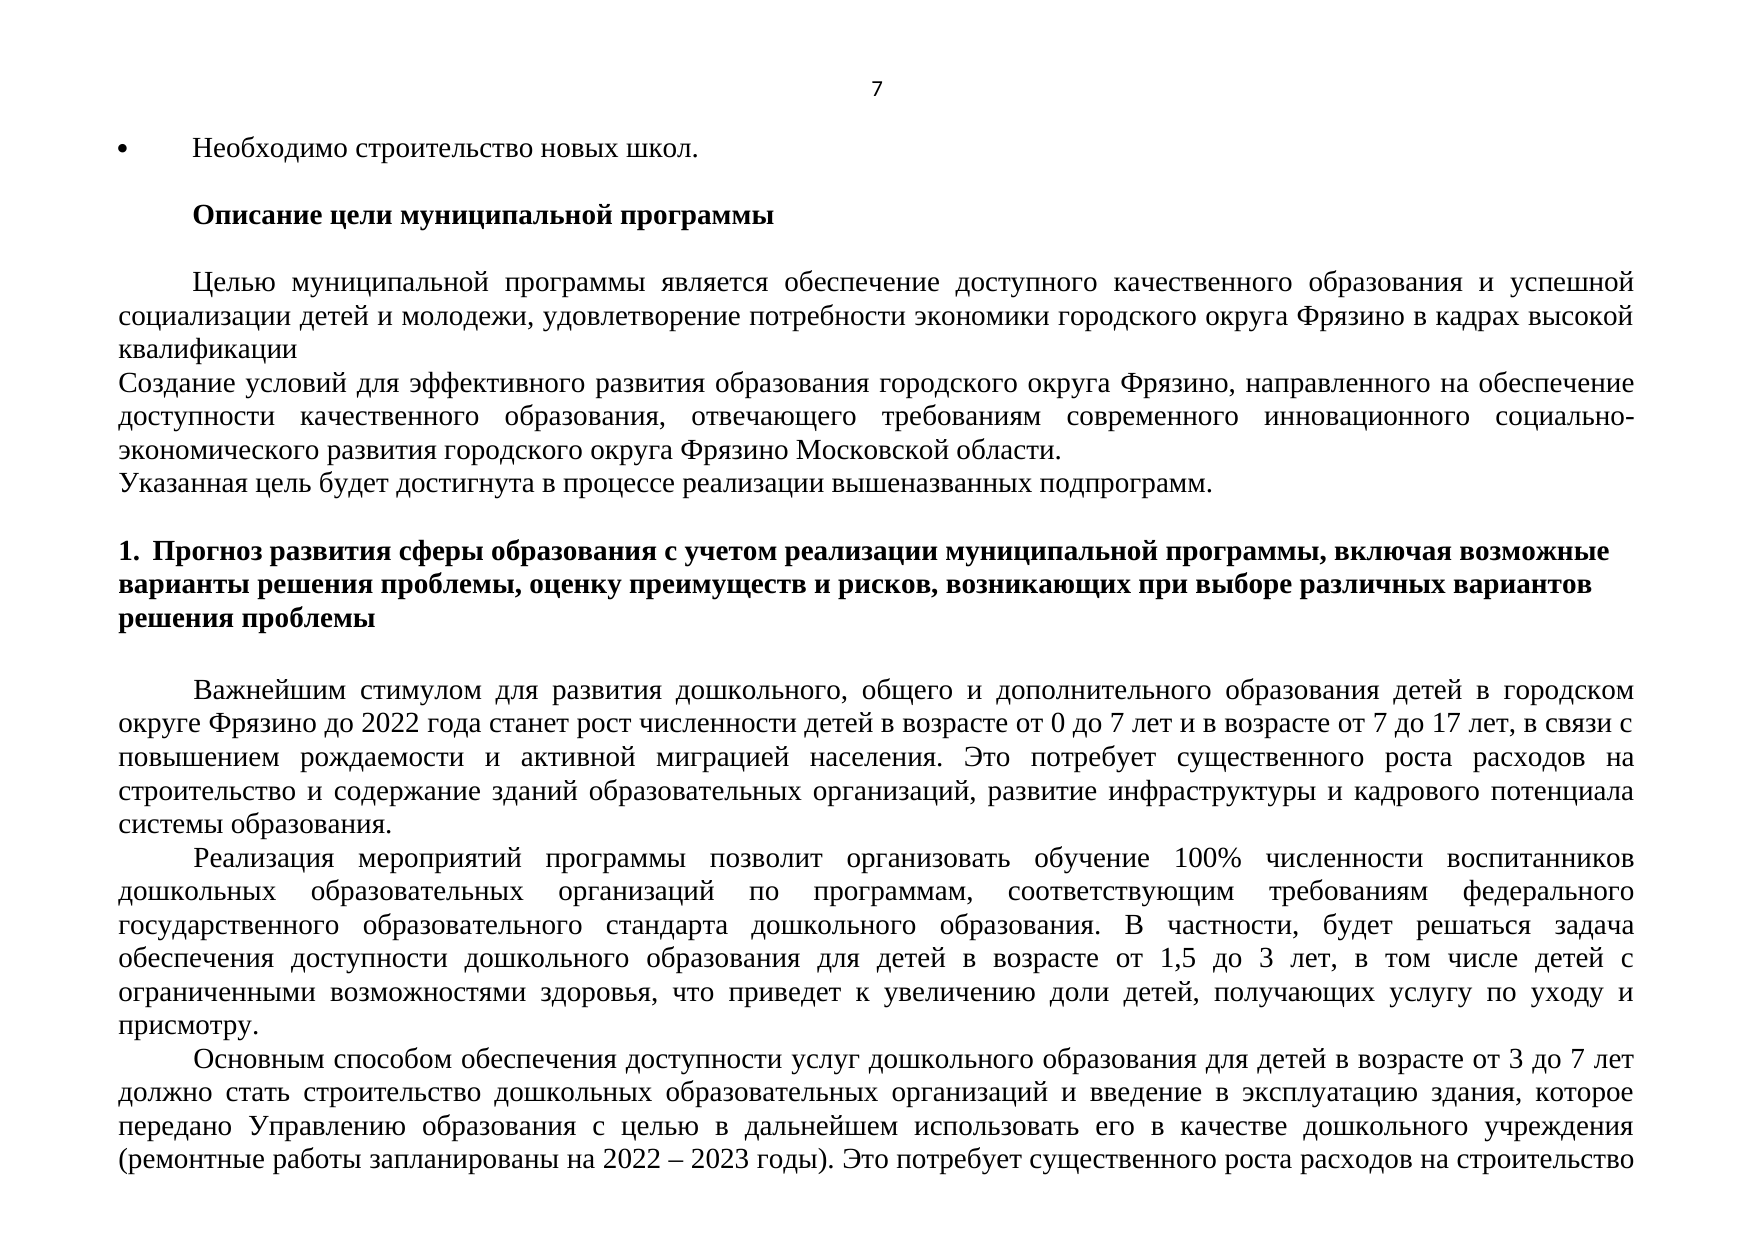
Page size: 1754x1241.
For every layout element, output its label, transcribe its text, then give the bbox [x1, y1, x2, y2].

text Создание условий для эффективного развития образования городского округа Фрязино, направленного на обеспечение доступности качественного образования, отвечающего требованиям современного инновационного социально-экономического развития городского округа Фрязино Московской области. [118, 365, 1636, 466]
text Указанная цель будет достигнута в процессе реализации вышеназванных подпрограмм. [118, 466, 1636, 499]
list Необходимо строительство новых школ. [118, 130, 1636, 163]
list Прогноз развития сферы образования с учетом реализации муниципальной программы, включая возможные варианты решения проблемы, оценку преимуществ и рисков, возникающих при выборе различных вариантов решения проблемы [118, 533, 1636, 633]
text Реализация мероприятий программы позволит организовать обучение 100% численности воспитанников дошкольных образовательных организаций по программам, соответствующим требованиям федерального государственного образовательного стандарта дошкольного образования. В частности, будет решаться задача обеспечения доступности дошкольного образования для детей в возрасте от 1,5 до 3 лет, в том числе детей с ограниченными возможностями здоровья, что приведет к увеличению доли детей, получающих услугу по уходу и присмотру. [118, 840, 1636, 1041]
text Важнейшим стимулом для развития дошкольного, общего и дополнительного образования детей в городском округе Фрязино до 2022 года станет рост численности детей в возрасте от 0 до 7 лет и в возрасте от 7 до 17 лет, в связи с повышением рождаемости и активной миграцией населения. Это потребует существенного роста расходов на строительство и содержание зданий образовательных организаций, развитие инфраструктуры и кадрового потенциала системы образования. [118, 672, 1636, 840]
text Целью муниципальной программы является обеспечение доступного качественного образования и успешной социализации детей и молодежи, удовлетворение потребности экономики городского округа Фрязино в кадрах высокой квалификации [118, 264, 1636, 365]
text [118, 1041, 1636, 1175]
text Описание цели муниципальной программы [192, 197, 1636, 231]
